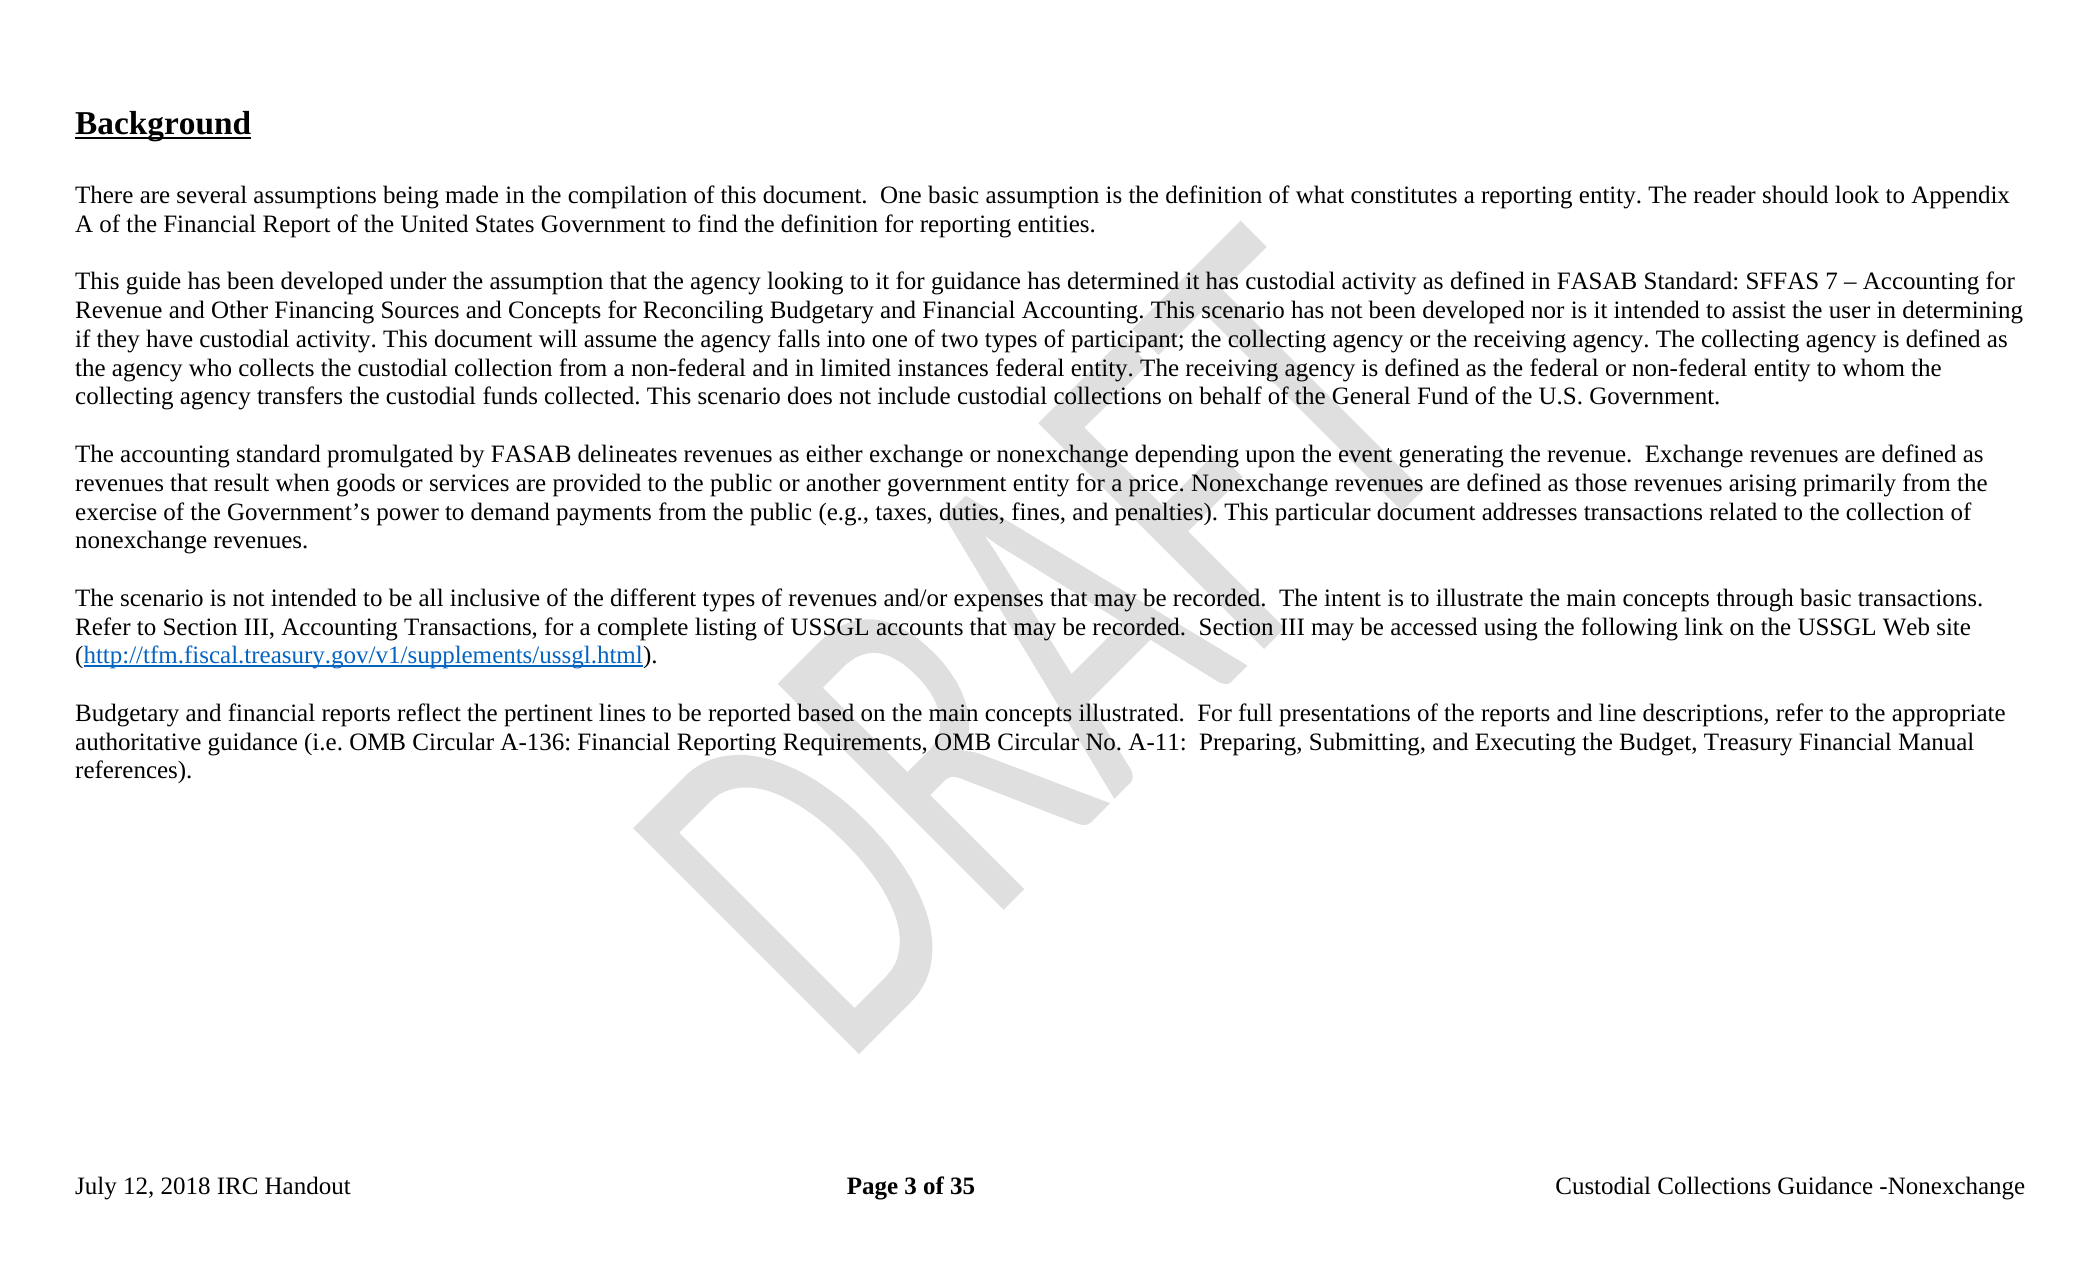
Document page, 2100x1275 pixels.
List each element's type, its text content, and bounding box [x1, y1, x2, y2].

text The scenario is not intended to be all inclusive of the different types of revenues and/or expenses that may be recorded. The intent is to illustrate the main concepts through basic transactions. Refer to Section III, Accounting Transactions, for a complete listing of USSGL accounts that may be recorded. Section III may be accessed using the following link on the USSGL Web site (http://tfm.fiscal.treasury.gov/v1/supplements/ussgl.html). [75, 583, 2025, 669]
text There are several assumptions being made in the compilation of this document. One basic assumption is the definition of what constitutes a reporting entity. The reader should look to Appendix A of the Financial Report of the United States Government to find the definition for reporting entities. [75, 180, 2025, 238]
text This guide has been developed under the assumption that the agency looking to it for guidance has determined it has custodial activity as defined in FASAB Standard: SFFAS 7 – Accounting for Revenue and Other Financing Sources and Concepts for Reconciling Budgetary and Financial Accounting. This scenario has not been developed nor is it intended to assist the user in determining if they have custodial activity. This document will assume the agency falls into one of two types of participant; the collecting agency or the receiving agency. The collecting agency is defined as the agency who collects the custodial collection from a non-federal and in limited instances federal entity. The receiving agency is defined as the federal or non-federal entity to whom the collecting agency transfers the custodial funds collected. This scenario does not include custodial collections on behalf of the General Fund of the U.S. Government. [75, 267, 2025, 410]
text Budgetary and financial reports reflect the pertinent lines to be reported based on the main concepts illustrated. For full presentations of the reports and line descriptions, refer to the appropriate authoritative guidance (i.e. OMB Circular A-136: Financial Reporting Requirements, OMB Circular No. A-11: Preparing, Submitting, and Executing the Budget, Treasury Financial Manual references). [75, 698, 2025, 784]
text Background [75, 104, 2025, 142]
text The accounting standard promulgated by FASAB delineates revenues as either exchange or nonexchange depending upon the event generating the revenue. Exchange revenues are defined as revenues that result when goods or services are provided to the public or another government entity for a price. Nonexchange revenues are defined as those revenues arising primarily from the exercise of the Government’s power to demand payments from the public (e.g., taxes, duties, fines, and penalties). This particular document addresses transactions related to the collection of nonexchange revenues. [75, 439, 2025, 554]
